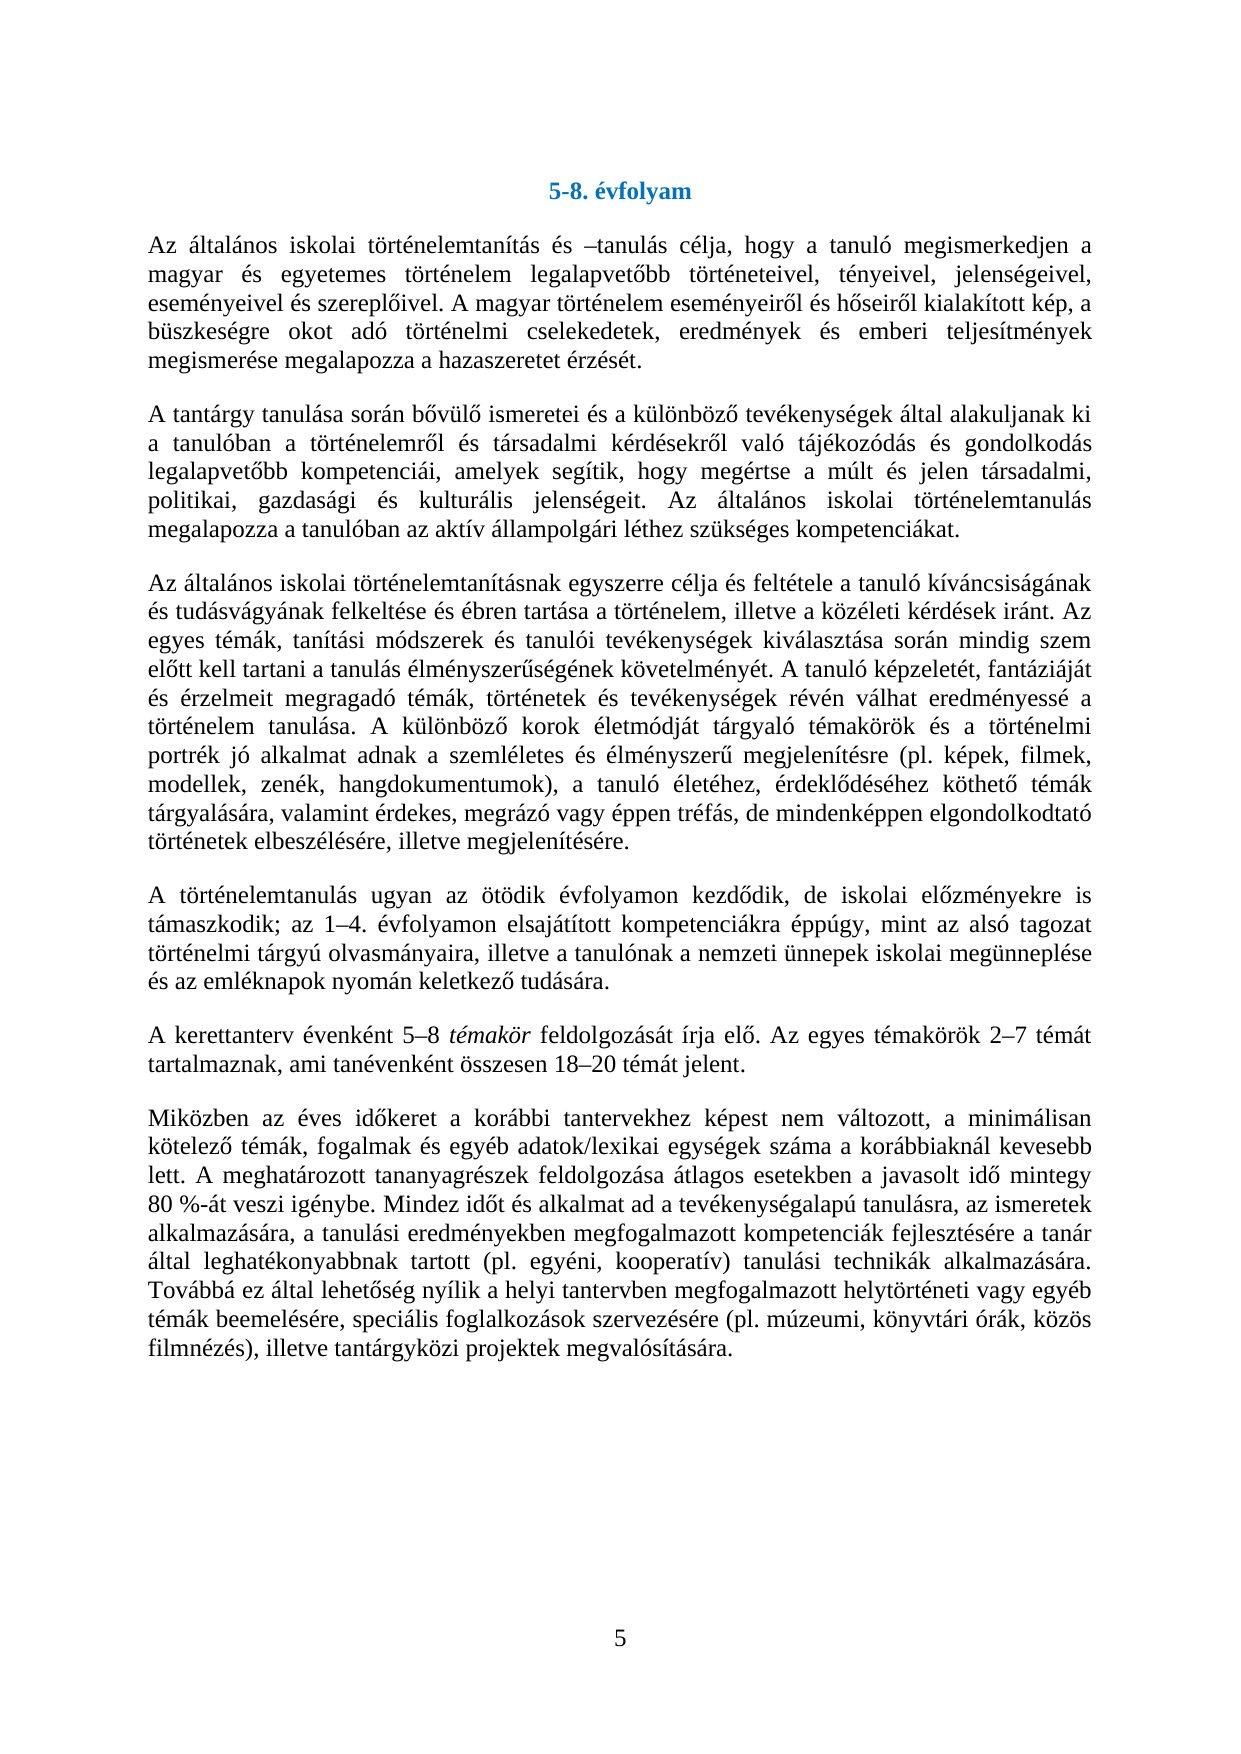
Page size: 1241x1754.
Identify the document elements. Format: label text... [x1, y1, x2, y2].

text Az általános iskolai történelemtanításnak egyszerre célja és feltétele a tanuló kíváncsiságának és tudásvágyának felkeltése és ébren tartása a történelem, illetve a közéleti kérdések iránt. Az egyes témák, tanítási módszerek és tanulói tevékenységek kiválasztása során mindig szem előtt kell tartani a tanulás élményszerűségének követelményét. A tanuló képzeletét, fantáziáját és érzelmeit megragadó témák, történetek és tevékenységek révén válhat eredményessé a történelem tanulása. A különböző korok életmódját tárgyaló témakörök és a történelmi portrék jó alkalmat adnak a szemléletes és élményszerű megjelenítésre (pl. képek, filmek, modellek, zenék, hangdokumentumok), a tanuló életéhez, érdeklődéséhez köthető témák tárgyalására, valamint érdekes, megrázó vagy éppen tréfás, de mindenképpen elgondolkodtató történetek elbeszélésére, illetve megjelenítésére. [148, 568, 1093, 855]
text A történelemtanulás ugyan az ötödik évfolyamon kezdődik, de iskolai előzményekre is támaszkodik; az 1–4. évfolyamon elsajátított kompetenciákra éppúgy, mint az alsó tagozat történelmi tárgyú olvasmányaira, illetve a tanulónak a nemzeti ünnepek iskolai megünneplése és az emléknapok nyomán keletkező tudására. [148, 880, 1093, 995]
text A kerettanterv évenként 5–8 témakör feldolgozását írja elő. Az egyes témakörök 2–7 témát tartalmaznak, ami tanévenként összesen 18–20 témát jelent. [148, 1020, 1093, 1078]
text Miközben az éves időkeret a korábbi tantervekhez képest nem változott, a minimálisan kötelező témák, fogalmak és egyéb adatok/lexikai egységek száma a korábbiaknál kevesebb lett. A meghatározott tananyagrészek feldolgozása átlagos esetekben a javasolt idő mintegy 80 %-át veszi igénybe. Mindez időt és alkalmat ad a tevékenységalapú tanulásra, az ismeretek alkalmazására, a tanulási eredményekben megfogalmazott kompetenciák fejlesztésére a tanár által leghatékonyabbnak tartott (pl. egyéni, kooperatív) tanulási technikák alkalmazására. Továbbá ez által lehetőség nyílik a helyi tantervben megfogalmazott helytörténeti vagy egyéb témák beemelésére, speciális foglalkozások szervezésére (pl. múzeumi, könyvtári órák, közös filmnézés), illetve tantárgyközi projektek megvalósítására. [148, 1103, 1093, 1189]
subtitle 5-8. évfolyam [148, 176, 1093, 205]
text A tantárgy tanulása során bővülő ismeretei és a különböző tevékenységek által alakuljanak ki a tanulóban a történelemről és társadalmi kérdésekről való tájékozódás és gondolkodás legalapvetőbb kompetenciái, amelyek segítik, hogy megértse a múlt és jelen társadalmi, politikai, gazdasági és kulturális jelenségeit. Az általános iskolai történelemtanulás megalapozza a tanulóban az aktív állampolgári léthez szükséges kompetenciákat. [148, 399, 1093, 543]
text Miközben az éves időkeret a korábbi tantervekhez képest nem változott, a minimálisan kötelező témák, fogalmak és egyéb adatok/lexikai egységek száma a korábbiaknál kevesebb lett. A meghatározott tananyagrészek feldolgozása átlagos esetekben a javasolt idő mintegy 80 %-át veszi igénybe. Mindez időt és alkalmat ad a tevékenységalapú tanulásra, az ismeretek alkalmazására, a tanulási eredményekben megfogalmazott kompetenciák fejlesztésére a tanár által leghatékonyabbnak tartott (pl. egyéni, kooperatív) tanulási technikák alkalmazására. Továbbá ez által lehetőség nyílik a helyi tantervben megfogalmazott helytörténeti vagy egyéb témák beemelésére, speciális foglalkozások szervezésére (pl. múzeumi, könyvtári órák, közös filmnézés), illetve tantárgyközi projektek megvalósítására. [148, 1189, 1093, 1361]
text Az általános iskolai történelemtanítás és –tanulás célja, hogy a tanuló megismerkedjen a magyar és egyetemes történelem legalapvetőbb történeteivel, tényeivel, jelenségeivel, eseményeivel és szereplőivel. A magyar történelem eseményeiről és hőseiről kialakított kép, a büszkeségre okot adó történelmi cselekedetek, eredmények és emberi teljesítmények megismerése megalapozza a hazaszeretet érzését. [148, 230, 1093, 374]
